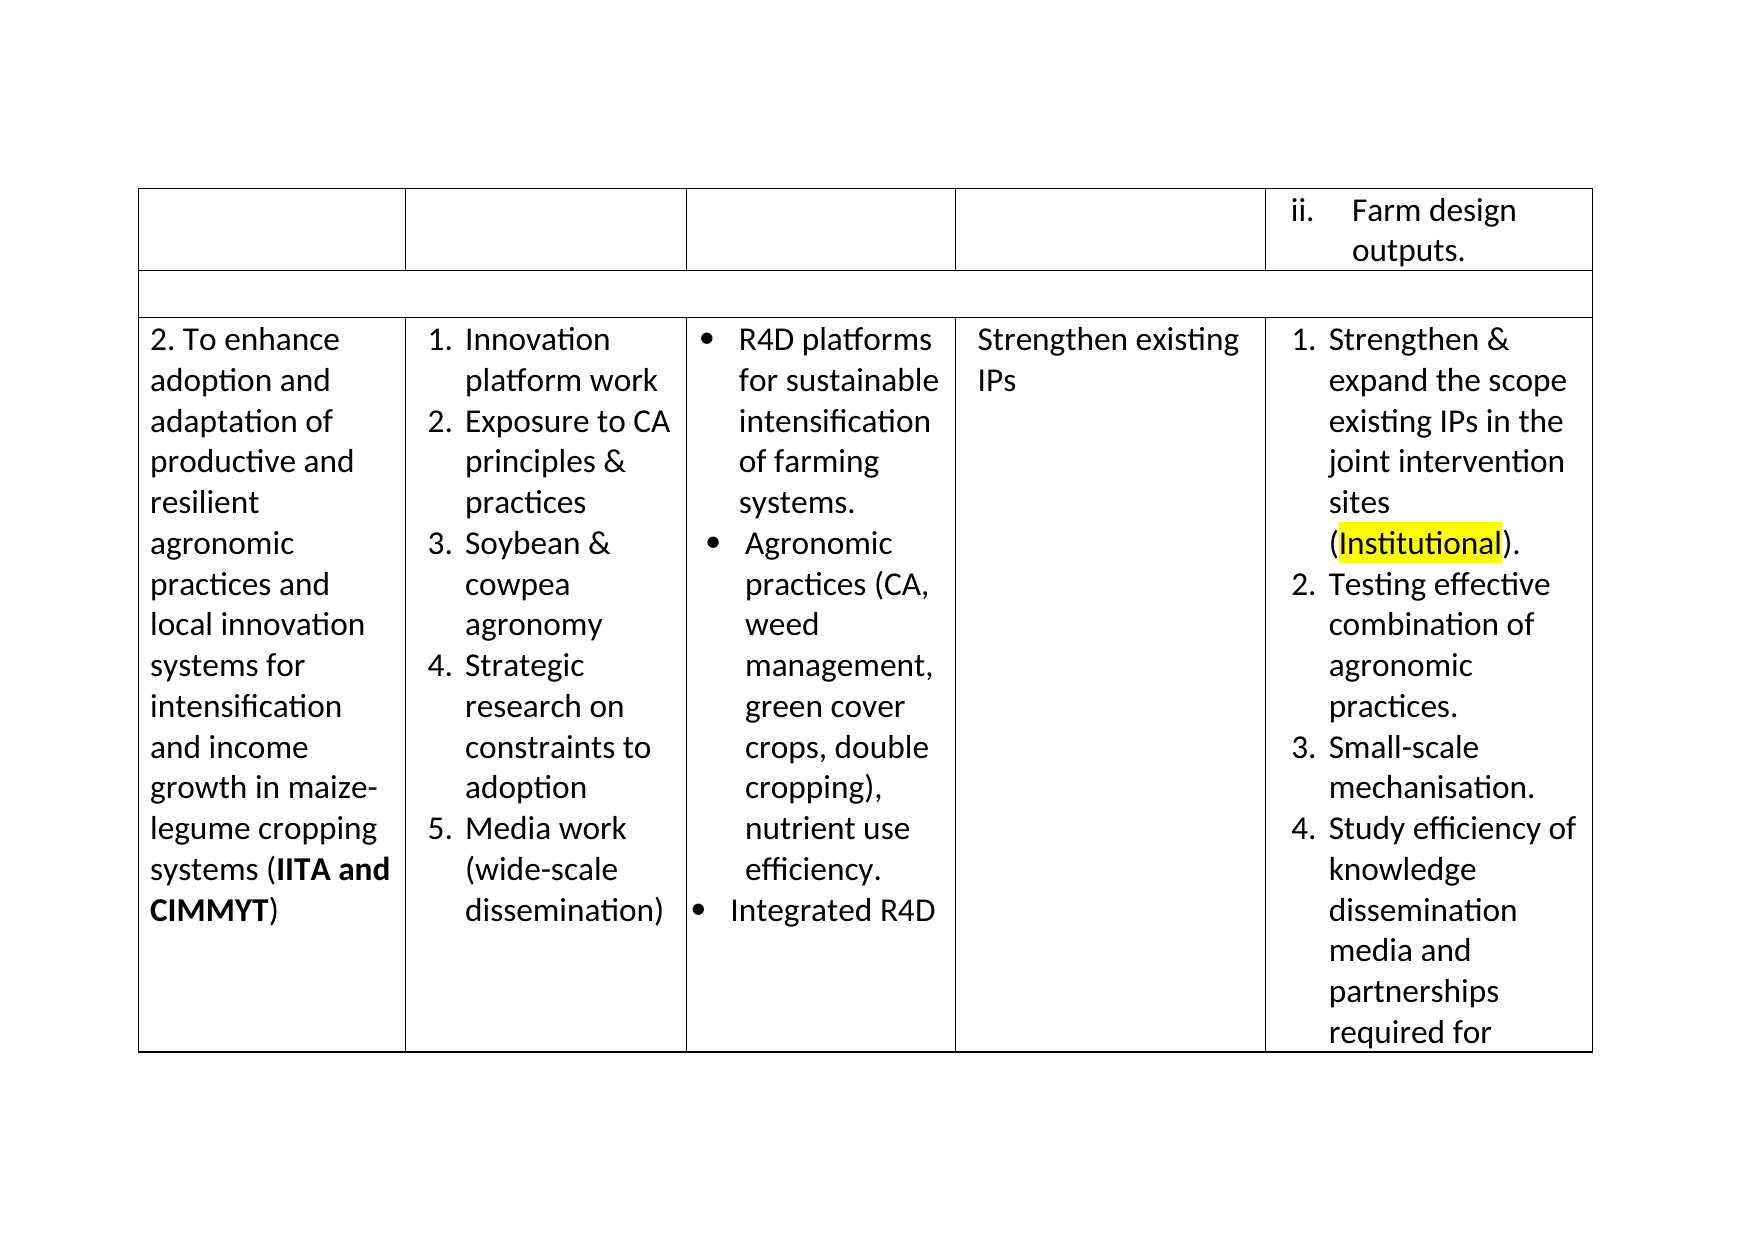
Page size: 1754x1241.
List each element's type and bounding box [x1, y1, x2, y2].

table_cell [687, 189, 955, 270]
table_cell [139, 189, 405, 270]
table_cell [956, 318, 1265, 1051]
table_cell [139, 271, 1592, 317]
table_cell [406, 189, 686, 270]
table_cell [1266, 318, 1592, 1051]
table_cell [687, 318, 955, 1051]
table_cell [139, 318, 405, 1051]
table_cell [1266, 189, 1592, 270]
table_cell [406, 318, 686, 1051]
table_cell [956, 189, 1265, 270]
